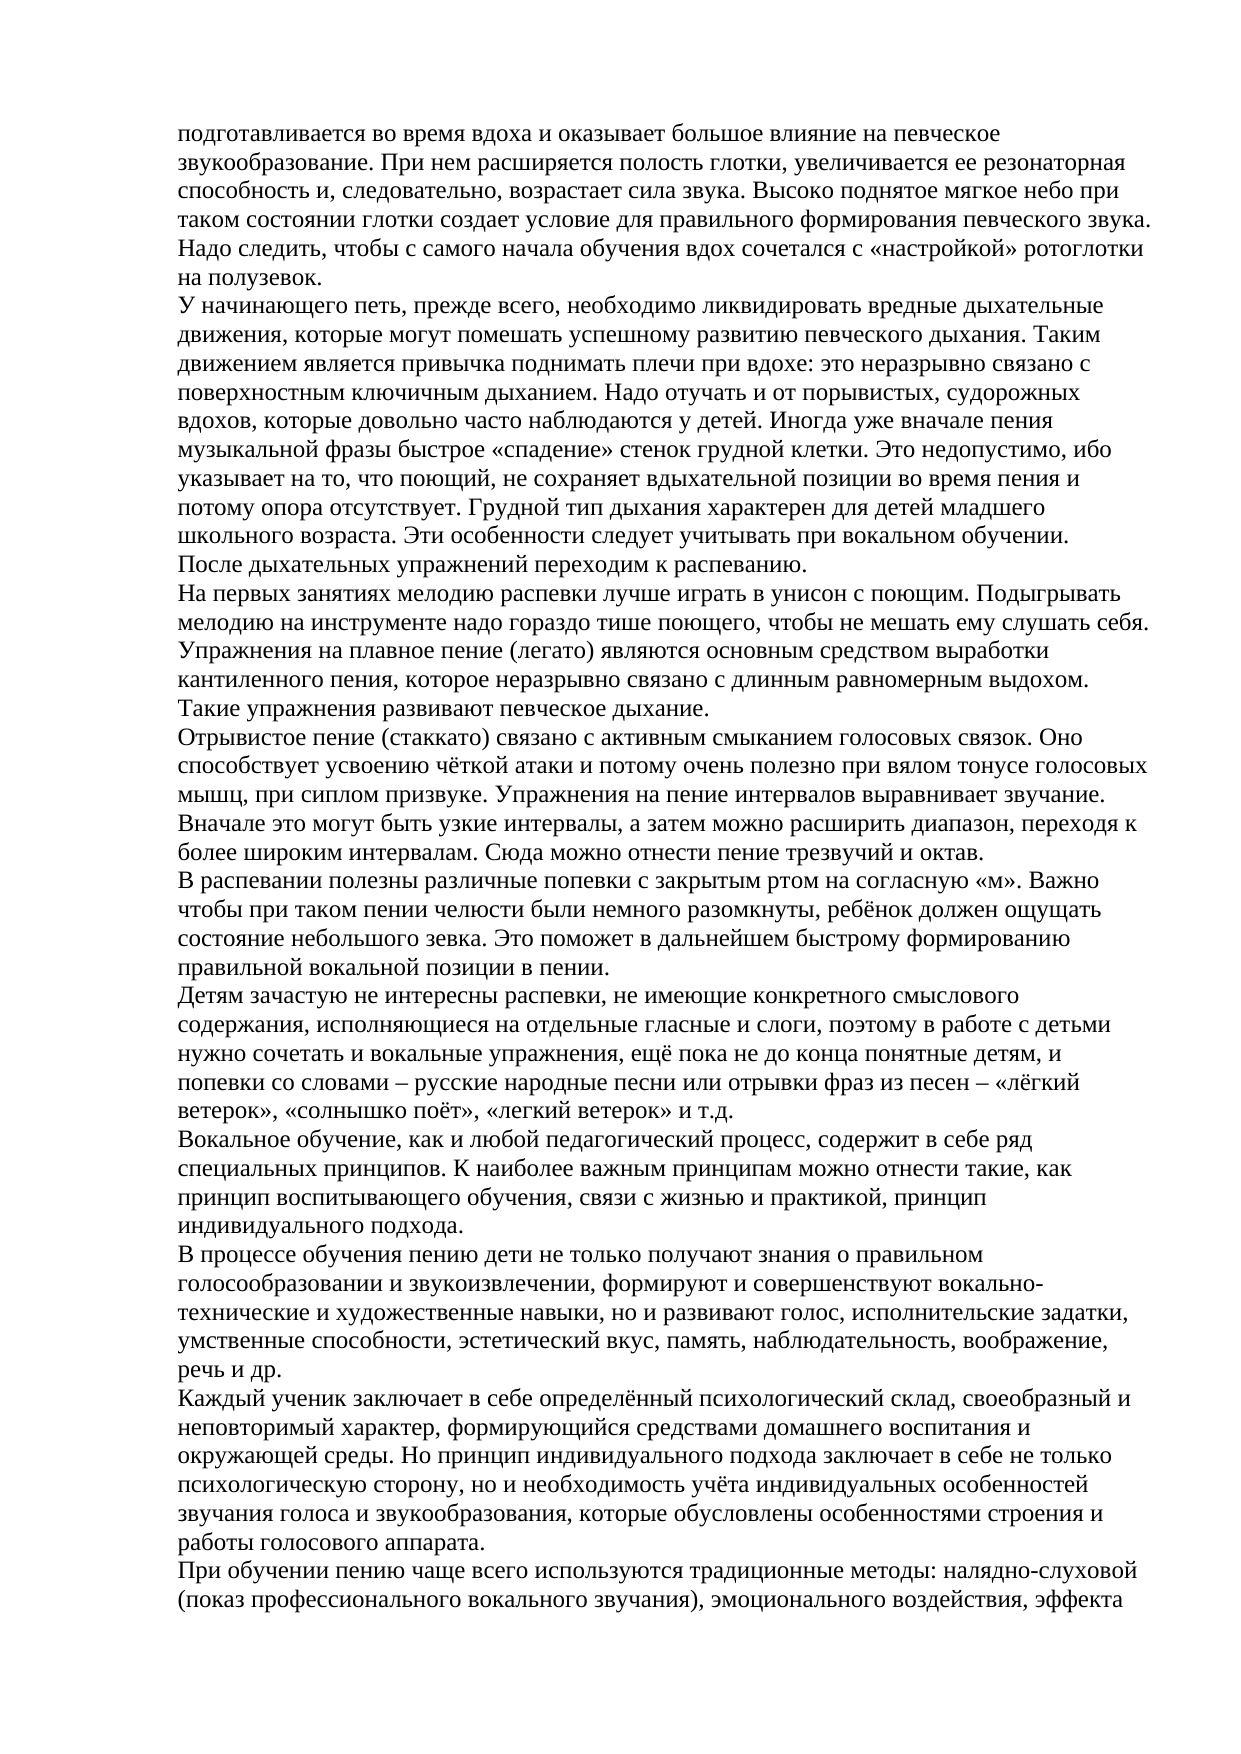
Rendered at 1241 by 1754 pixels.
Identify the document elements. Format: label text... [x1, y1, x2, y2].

text Упражнения на плавное пение (легато) являются основным средством выработки кантиленного пения, которое неразрывно связано с длинным равномерным выдохом. Такие упражнения развивают певческое дыхание. [177, 636, 1152, 722]
text Детям зачастую не интересны распевки, не имеющие конкретного смыслового содержания, исполняющиеся на отдельные гласные и слоги, поэтому в работе с детьми нужно сочетать и вокальные упражнения, ещё пока не до конца понятные детям, и попевки со словами – русские народные песни или отрывки фраз из песен – «лёгкий ветерок», «солнышко поёт», «легкий ветерок» и т.д. [177, 981, 1152, 1124]
text Вокальное обучение, как и любой педагогический процесс, содержит в себе ряд специальных принципов. К наиболее важным принципам можно отнести такие, как принцип воспитывающего обучения, связи с жизнью и практикой, принцип индивидуального подхода. [177, 1124, 1152, 1239]
text После дыхательных упражнений переходим к распеванию. [177, 549, 1152, 578]
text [177, 1556, 1152, 1613]
text У начинающего петь, прежде всего, необходимо ликвидировать вредные дыхательные движения, которые могут помешать успешному развитию певческого дыхания. Таким движением является привычка поднимать плечи при вдохе: это неразрывно связано с поверхностным ключичным дыханием. Надо отучать и от порывистых, судорожных вдохов, которые довольно часто наблюдаются у детей. Иногда уже вначале пения музыкальной фразы быстрое «спадение» стенок грудной клетки. Это недопустимо, ибо указывает на то, что поющий, не сохраняет вдыхательной позиции во время пения и потому опора отсутствует. Грудной тип дыхания характерен для детей младшего школьного возраста. Эти особенности следует учитывать при вокальном обучении. [177, 291, 1152, 549]
text В распевании полезны различные попевки с закрытым ртом на согласную «м». Важно чтобы при таком пении челюсти были немного разомкнуты, ребёнок должен ощущать состояние небольшого зевка. Это поможет в дальнейшем быстрому формированию правильной вокальной позиции в пении. [177, 866, 1152, 981]
text Каждый ученик заключает в себе определённый психологический склад, своеобразный и неповторимый характер, формирующийся средствами домашнего воспитания и окружающей среды. Но принцип индивидуального подхода заключает в себе не только психологическую сторону, но и необходимость учёта индивидуальных особенностей звучания голоса и звукообразования, которые обусловлены особенностями строения и работы голосового аппарата. [177, 1383, 1152, 1556]
text На первых занятиях мелодию распевки лучше играть в унисон с поющим. Подыгрывать мелодию на инструменте надо гораздо тише поющего, чтобы не мешать ему слушать себя. [177, 578, 1152, 636]
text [177, 118, 1152, 291]
text Отрывистое пение (стаккато) связано с активным смыканием голосовых связок. Оно способствует усвоению чёткой атаки и потому очень полезно при вялом тонусе голосовых мышц, при сиплом призвуке. Упражнения на пение интервалов выравнивает звучание. Вначале это могут быть узкие интервалы, а затем можно расширить диапазон, переходя к более широким интервалам. Сюда можно отнести пение трезвучий и октав. [177, 722, 1152, 866]
text В процессе обучения пению дети не только получают знания о правильном голосообразовании и звукоизвлечении, формируют и совершенствуют вокально-технические и художественные навыки, но и развивают голос, исполнительские задатки, умственные способности, эстетический вкус, память, наблюдательность, воображение, речь и др. [177, 1239, 1152, 1383]
